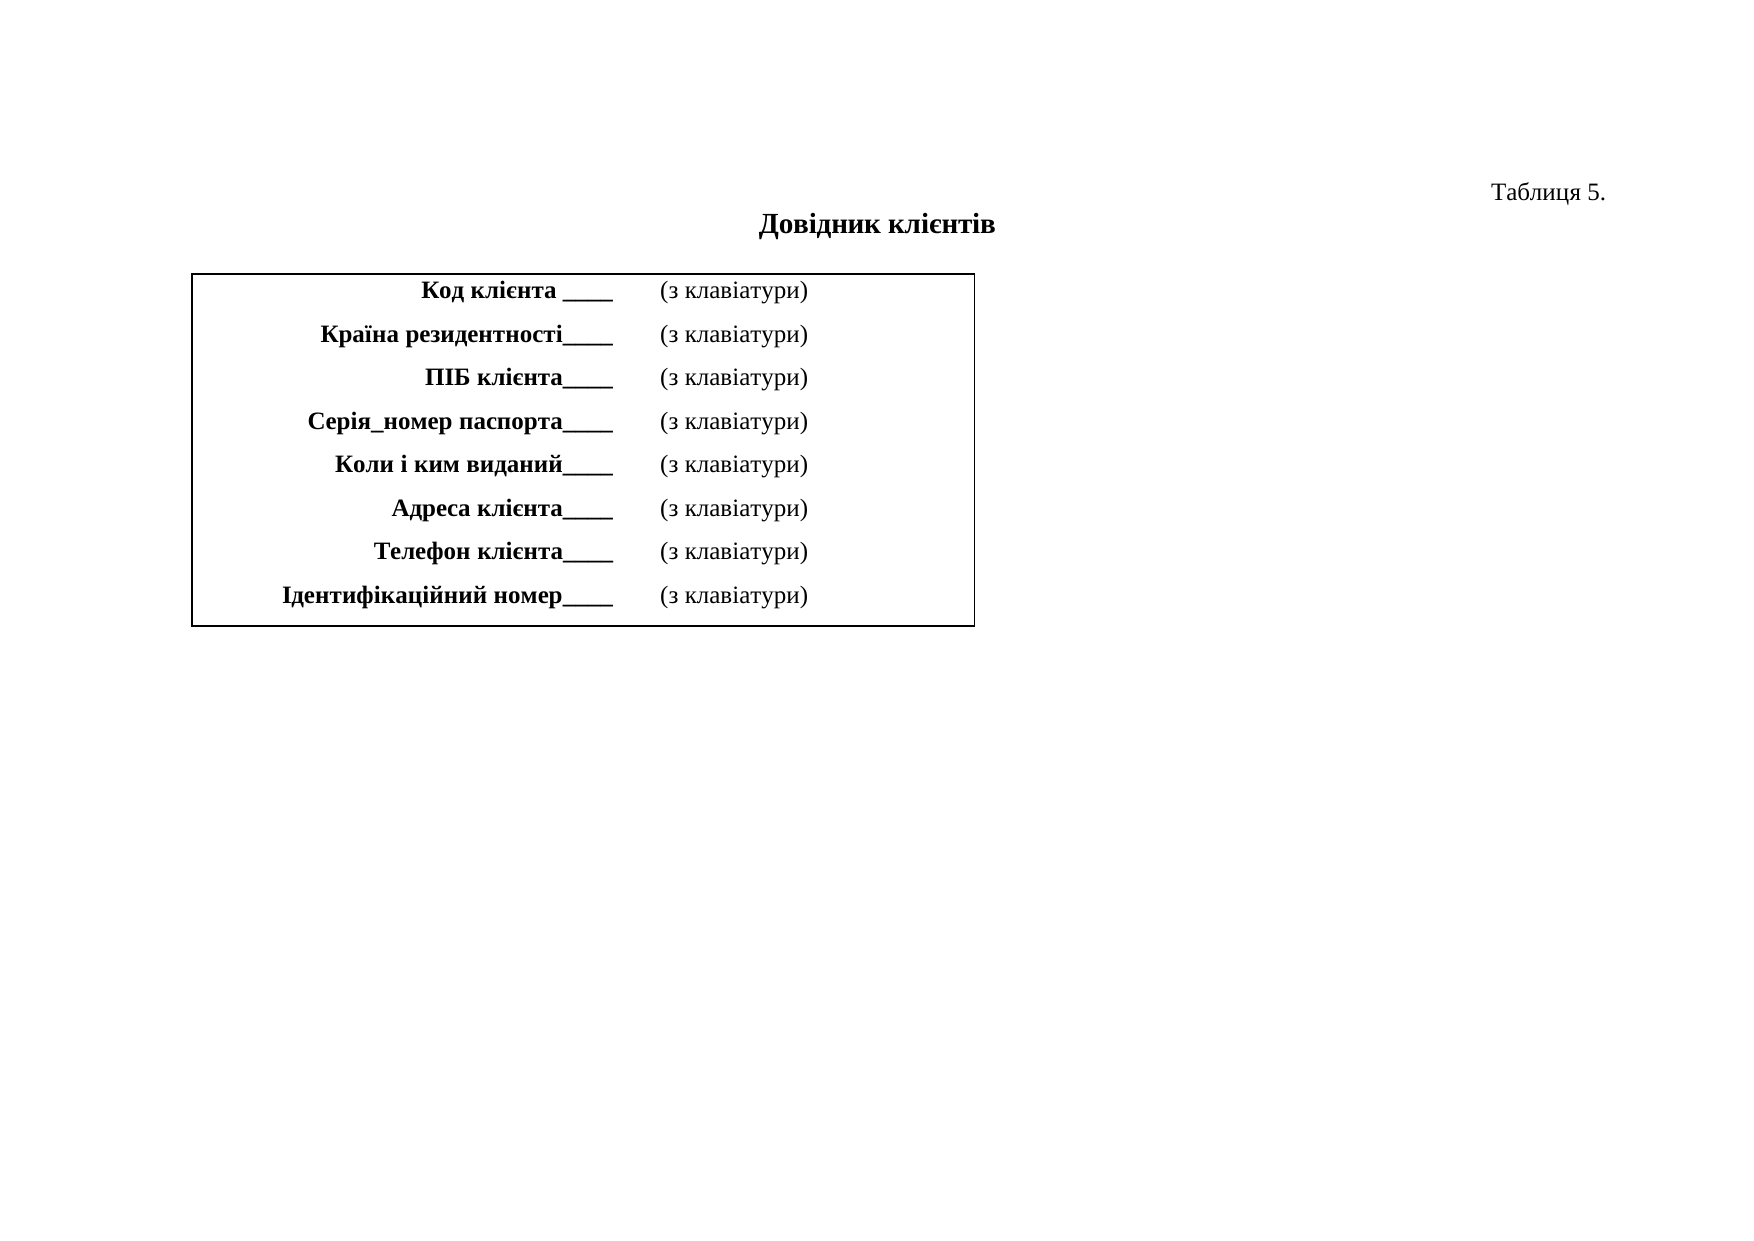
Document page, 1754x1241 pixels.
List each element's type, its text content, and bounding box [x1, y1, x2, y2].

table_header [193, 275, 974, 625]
text Таблиця 5. [148, 177, 1606, 206]
text Довідник клієнтів [148, 206, 1606, 240]
